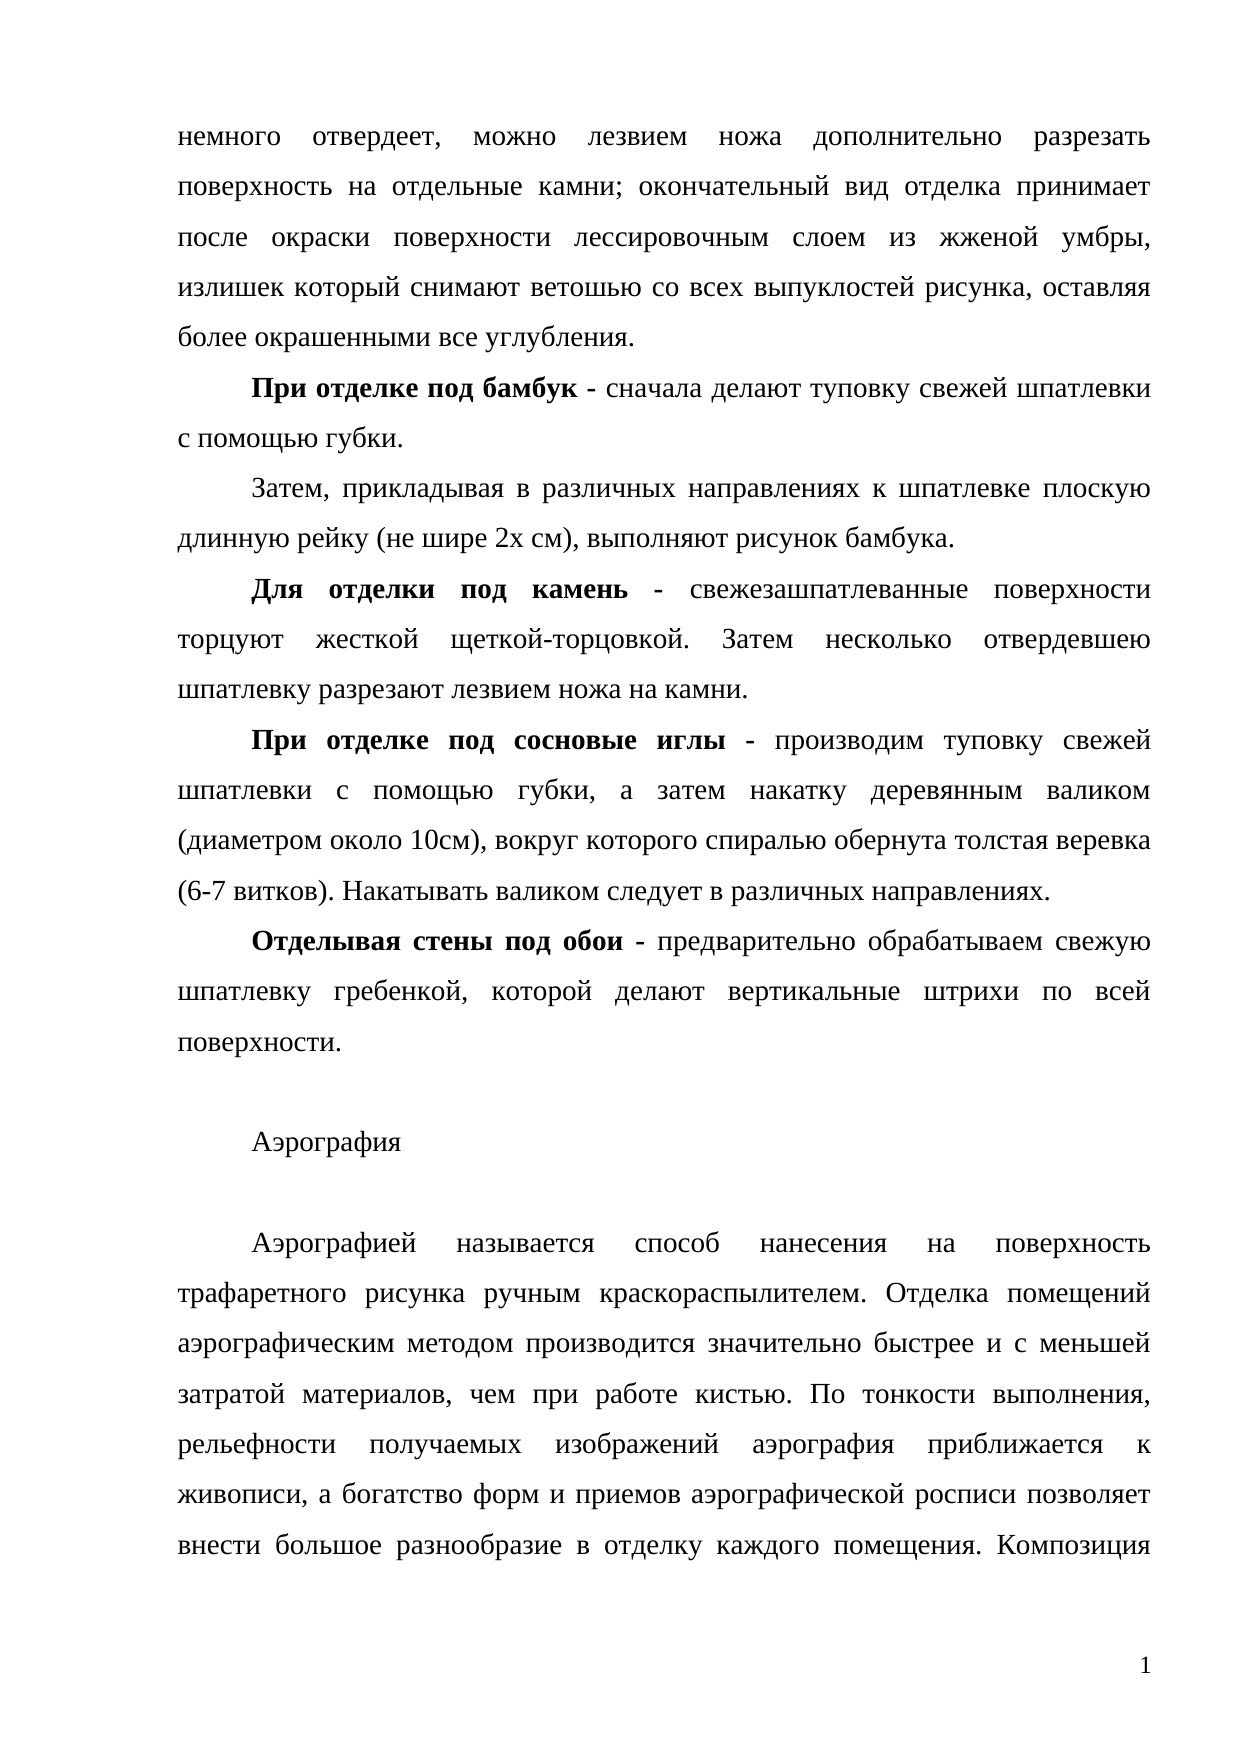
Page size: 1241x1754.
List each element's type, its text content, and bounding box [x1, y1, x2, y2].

text При отделке под сосновые иглы - производим туповку свежей шпатлевки с помощью губки, а затем накатку деревянным валиком (диаметром около 10см), вокруг которого спиралью обернута толстая веревка (6-7 витков). Накатывать валиком следует в различных направлениях. [177, 722, 1152, 906]
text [177, 118, 1152, 353]
text При отделке под бамбук - сначала делают туповку свежей шпатлевки с помощью губки. [177, 370, 1152, 453]
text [177, 1225, 1152, 1560]
text Затем, прикладывая в различных направлениях к шпатлевке плоскую длинную рейку (не шире 2х см), выполняют рисунок бамбука. [177, 470, 1152, 554]
text Отделывая стены под обои - предварительно обрабатываем свежую шпатлевку гребенкой, которой делают вертикальные штрихи по всей поверхности. [177, 923, 1152, 1057]
text Аэрография [177, 1124, 1152, 1158]
text Для отделки под камень - свежезашпатлеванные поверхности торцуют жесткой щеткой-торцовкой. Затем несколько отвердевшею шпатлевку разрезают лезвием ножа на камни. [177, 571, 1152, 705]
